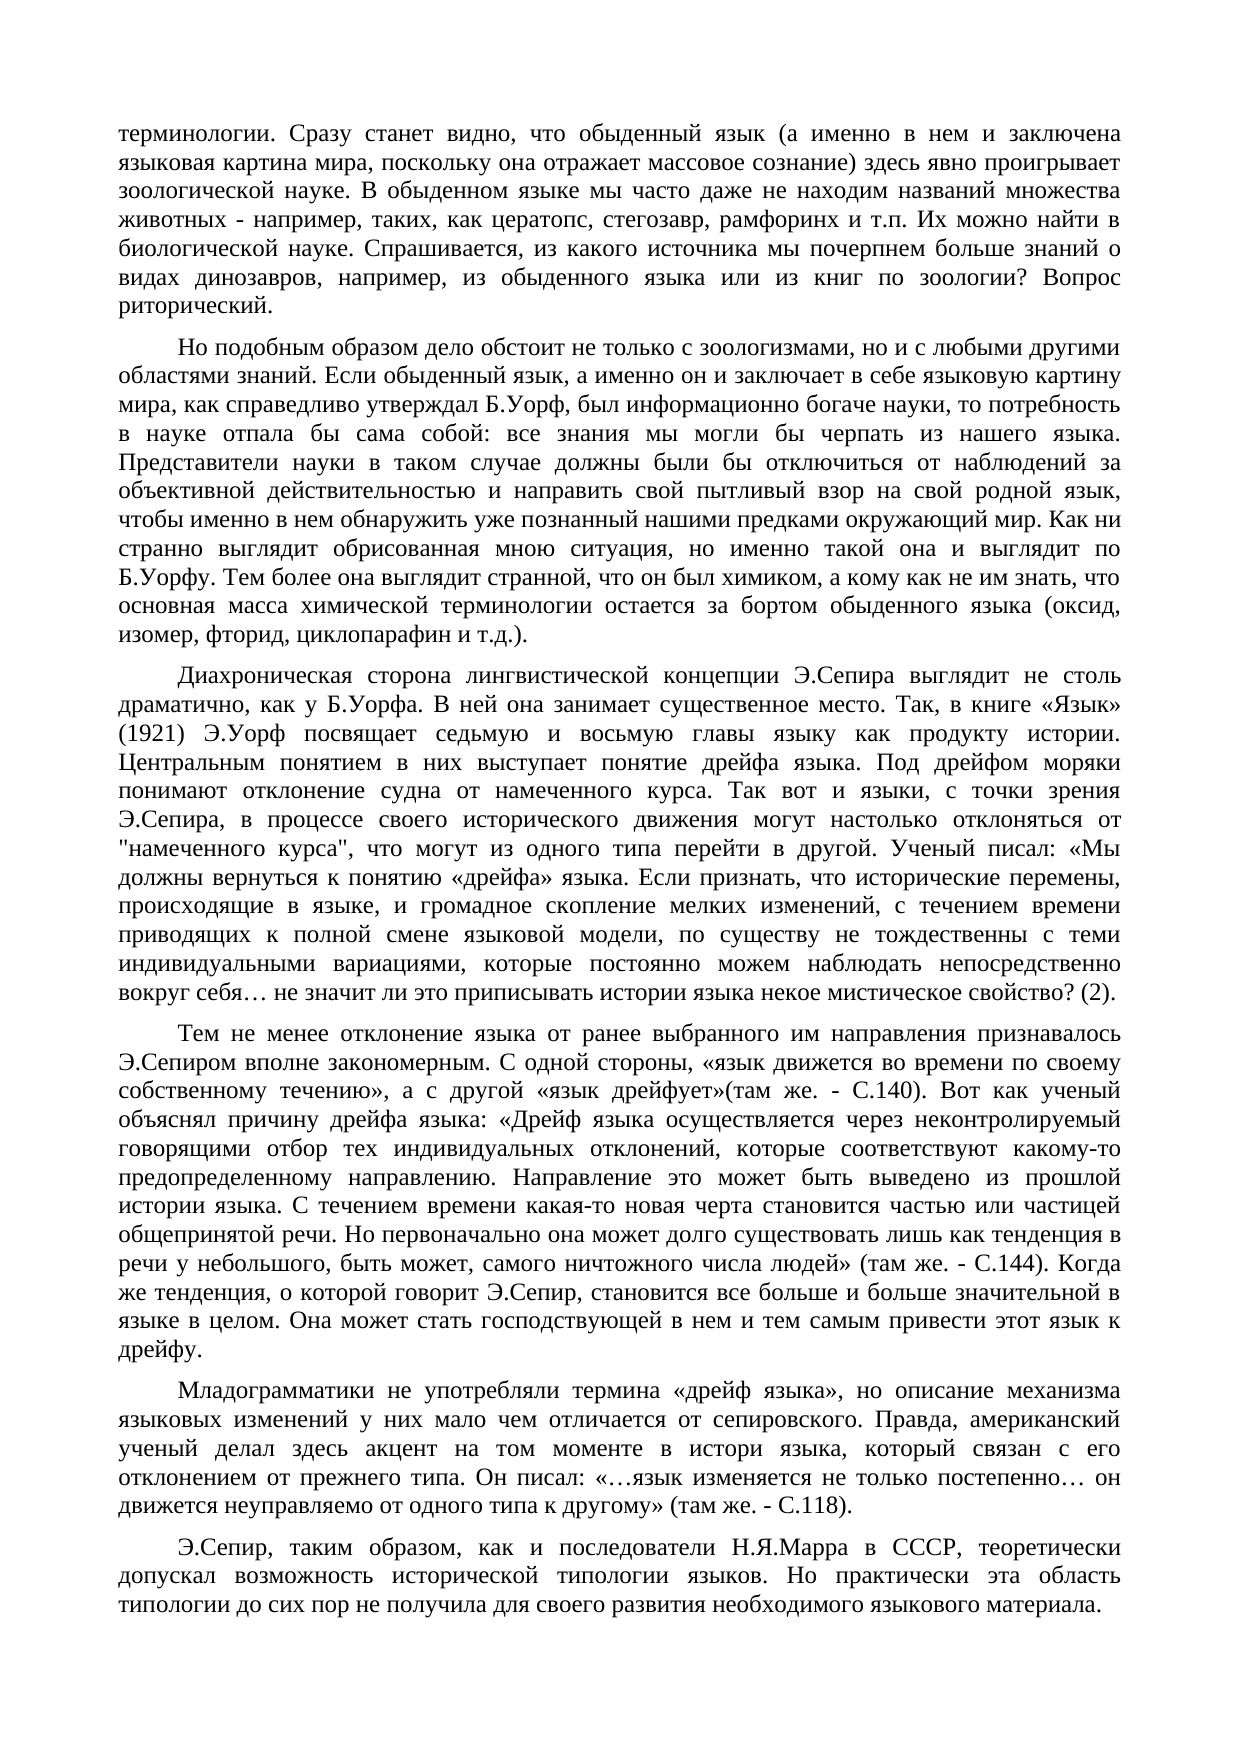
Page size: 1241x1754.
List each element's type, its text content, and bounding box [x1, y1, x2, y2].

text Младограмматики не употребляли термина «дрейф языка», но описание механизма языковых изменений у них мало чем отличается от сепировского. Правда, американский ученый делал здесь акцент на том моменте в истори языка, который связан с его отклонением от прежнего типа. Он писал: «…язык изменяется не только постепенно… он движется неуправляемо от одного типа к другому» (там же. - С.118). [118, 1376, 1122, 1519]
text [118, 118, 1122, 319]
text Тем не менее отклонение языка от ранее выбранного им направления признавалось Э.Сепиром вполне закономерным. С одной стороны, «язык движется во времени по своему собственному течению», а с другой «язык дрейфует»(там же. - С.140). Вот как ученый объяснял причину дрейфа языка: «Дрейф языка осуществляется через неконтролируемый говорящими отбор тех индивидуальных отклонений, которые соответствуют какому-то предопределенному направлению. Направление это может быть выведено из прошлой истории языка. С течением времени какая-то новая черта становится частью или частицей общепринятой речи. Но первоначально она может долго существовать лишь как тенденция в речи у небольшого, быть может, самого ничтожного числа людей» (там же. - С.144). Когда же тенденция, о которой говорит Э.Сепир, становится все больше и больше значительной в языке в целом. Она может стать господствующей в нем и тем самым привести этот язык к дрейфу. [118, 1018, 1122, 1363]
text Но подобным образом дело обстоит не только с зоологизмами, но и с любыми другими областями знаний. Если обыденный язык, а именно он и заключает в себе языковую картину мира, как справедливо утверждал Б.Уорф, был информационно богаче науки, то потребность в науке отпала бы сама собой: все знания мы могли бы черпать из нашего языка. Представители науки в таком случае должны были бы отключиться от наблюдений за объективной действительностью и направить свой пытливый взор на свой родной язык, чтобы именно в нем обнаружить уже познанный нашими предками окружающий мир. Как ни странно выглядит обрисованная мною ситуация, но именно такой она и выглядит по Б.Уорфу. Тем более она выглядит странной, что он был химиком, а кому как не им знать, что основная масса химической терминологии остается за бортом обыденного языка (оксид, изомер, фторид, циклопарафин и т.д.). [118, 332, 1122, 648]
text Э.Сепир, таким образом, как и последователи Н.Я.Марра в СССР, теоретически допускал возможность исторической типологии языков. Но практически эта область типологии до сих пор не получила для своего развития необходимого языкового материала. [118, 1532, 1122, 1618]
text Диахроническая сторона лингвистической концепции Э.Сепира выглядит не столь драматично, как у Б.Уорфа. В ней она занимает существенное место. Так, в книге «Язык» (1921) Э.Уорф посвящает седьмую и восьмую главы языку как продукту истории. Центральным понятием в них выступает понятие дрейфа языка. Под дрейфом моряки понимают отклонение судна от намеченного курса. Так вот и языки, с точки зрения Э.Сепира, в процессе своего исторического движения могут настолько отклоняться от "намеченного курса", что могут из одного типа перейти в другой. Ученый писал: «Мы должны вернуться к понятию «дрейфа» языка. Если признать, что исторические перемены, происходящие в языке, и громадное скопление мелких изменений, с течением времени приводящих к полной смене языковой модели, по существу не тождественны с теми индивидуальными вариациями, которые постоянно можем наблюдать непосредственно вокруг себя… не значит ли это приписывать истории языка некое мистическое свойство? (2). [118, 661, 1122, 1006]
